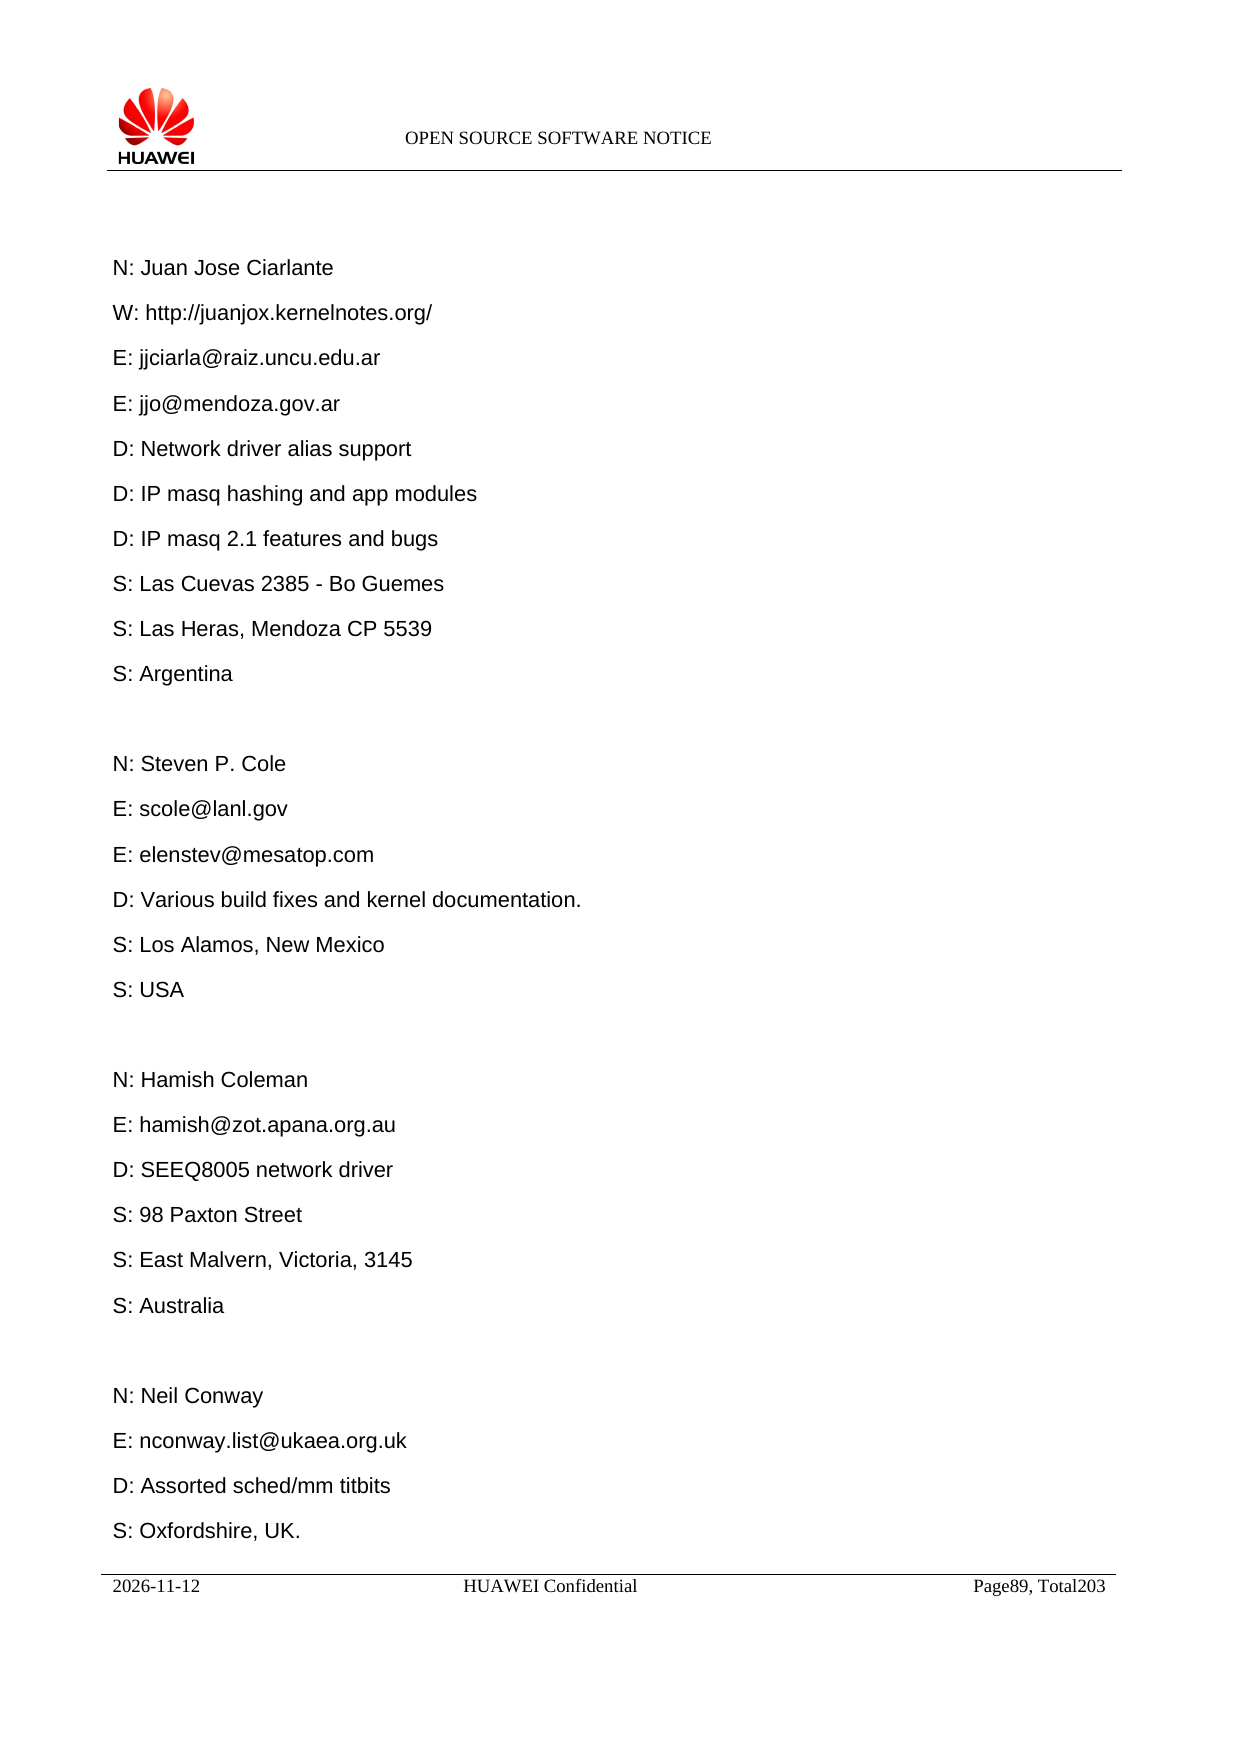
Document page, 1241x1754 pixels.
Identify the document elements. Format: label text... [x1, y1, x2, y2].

picture [118, 88, 194, 164]
text E: jjo@mendoza.gov.ar [112, 387, 1128, 419]
text S: Australia [112, 1289, 1128, 1321]
text S: Oxfordshire, UK. [112, 1514, 1128, 1547]
text D: Various build fixes and kernel documentation. [112, 883, 1128, 915]
text W: http://juanjox.kernelnotes.org/ [112, 297, 1128, 329]
text D: Network driver alias support [112, 432, 1128, 464]
text S: Argentina [112, 657, 1128, 690]
text S: Los Alamos, New Mexico [112, 928, 1128, 961]
text N: Steven P. Cole [112, 748, 1128, 780]
text E: scole@lanl.gov [112, 793, 1128, 825]
text E: jjciarla@raiz.uncu.edu.ar [112, 342, 1128, 374]
text D: IP masq 2.1 features and bugs [112, 522, 1128, 554]
text D: SEEQ8005 network driver [112, 1153, 1128, 1186]
text N: Neil Conway [112, 1379, 1128, 1412]
text S: 98 Paxton Street [112, 1199, 1128, 1231]
text N: Juan Jose Ciarlante [112, 251, 1128, 284]
text D: Assorted sched/mm titbits [112, 1469, 1128, 1502]
text E: elenstev@mesatop.com [112, 838, 1128, 870]
text S: USA [112, 973, 1128, 1006]
text S: Las Cuevas 2385 - Bo Guemes [112, 567, 1128, 600]
text N: Hamish Coleman [112, 1063, 1128, 1096]
text D: IP masq hashing and app modules [112, 477, 1128, 509]
text E: hamish@zot.apana.org.au [112, 1108, 1128, 1141]
text E: nconway.list@ukaea.org.uk [112, 1424, 1128, 1457]
text S: East Malvern, Victoria, 3145 [112, 1244, 1128, 1276]
text S: Las Heras, Mendoza CP 5539 [112, 612, 1128, 645]
